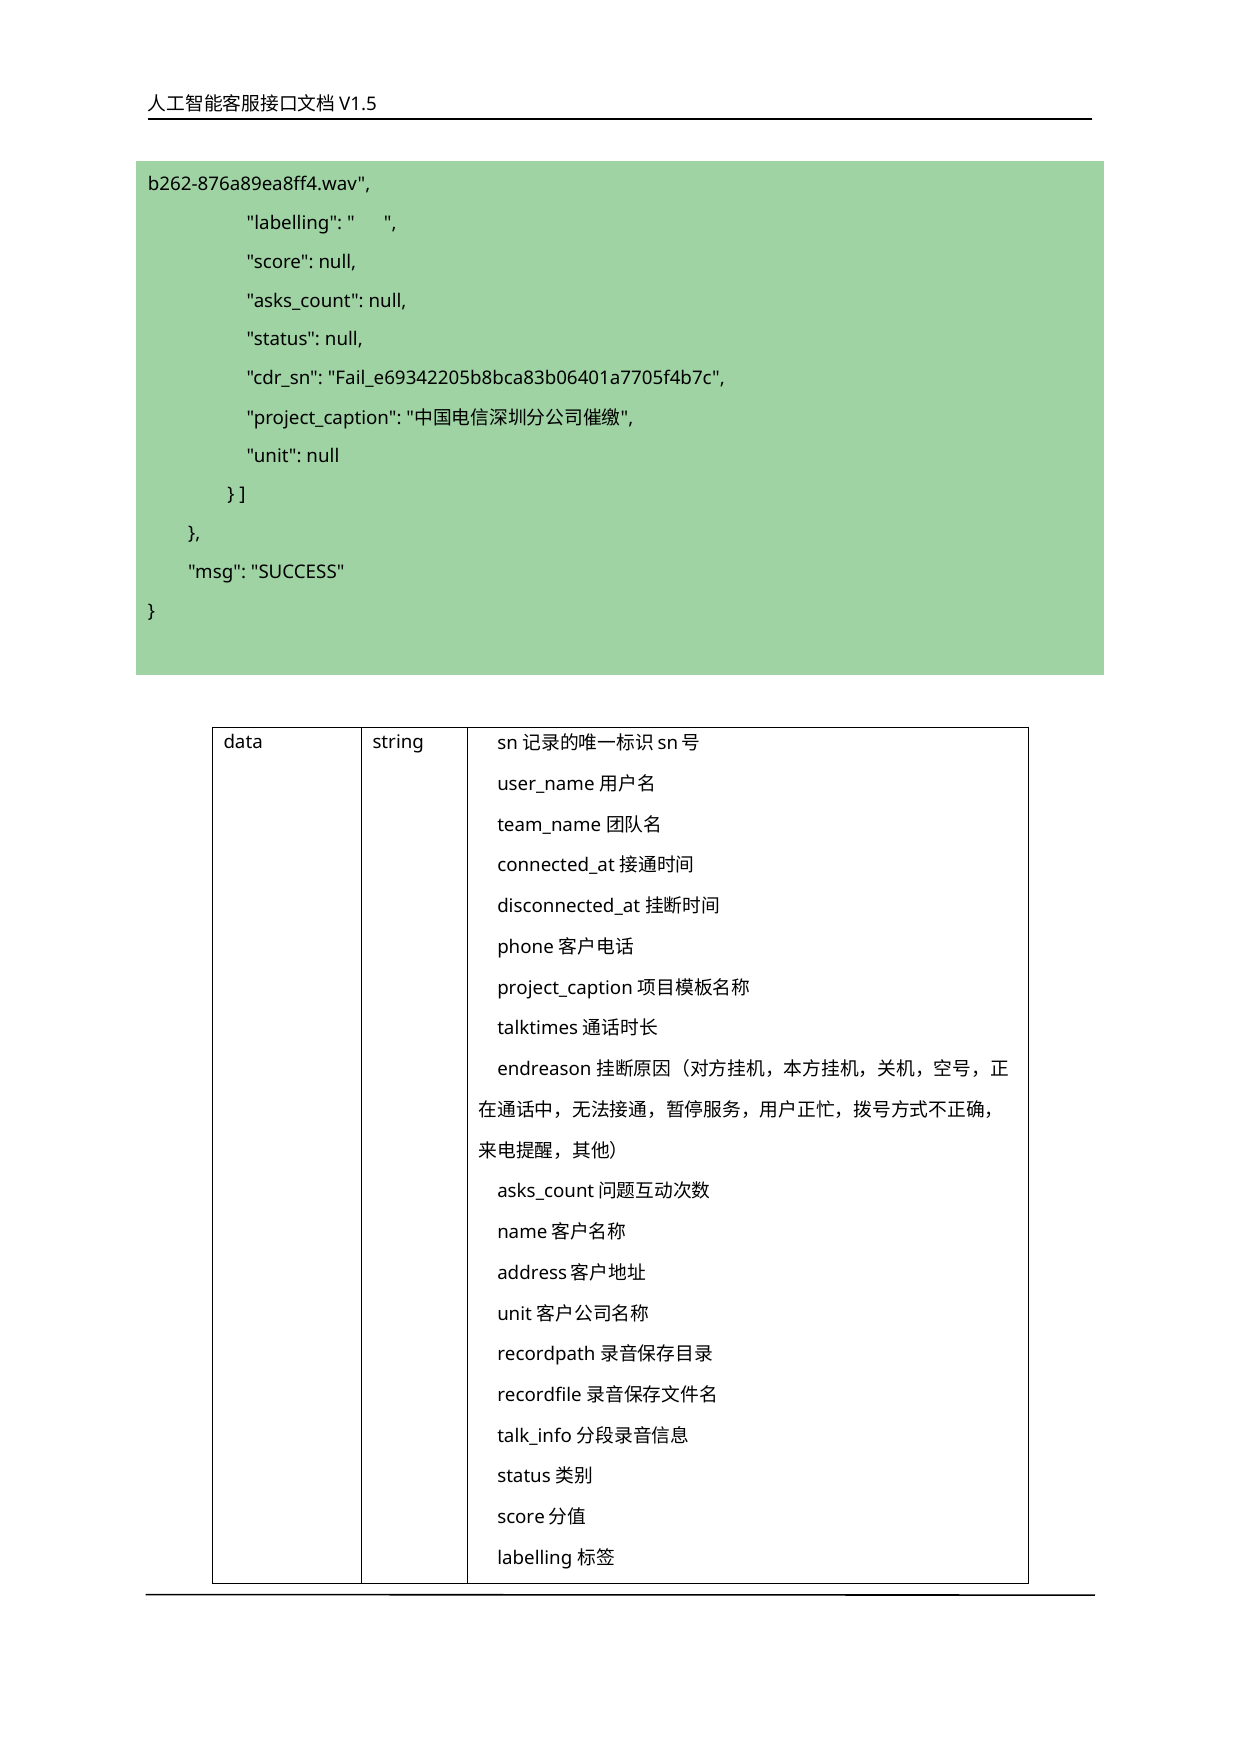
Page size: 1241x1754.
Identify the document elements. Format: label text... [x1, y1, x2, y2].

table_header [136, 161, 1104, 675]
table_header string [362, 728, 467, 1583]
table_header data [213, 728, 361, 1583]
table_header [468, 728, 1028, 1583]
